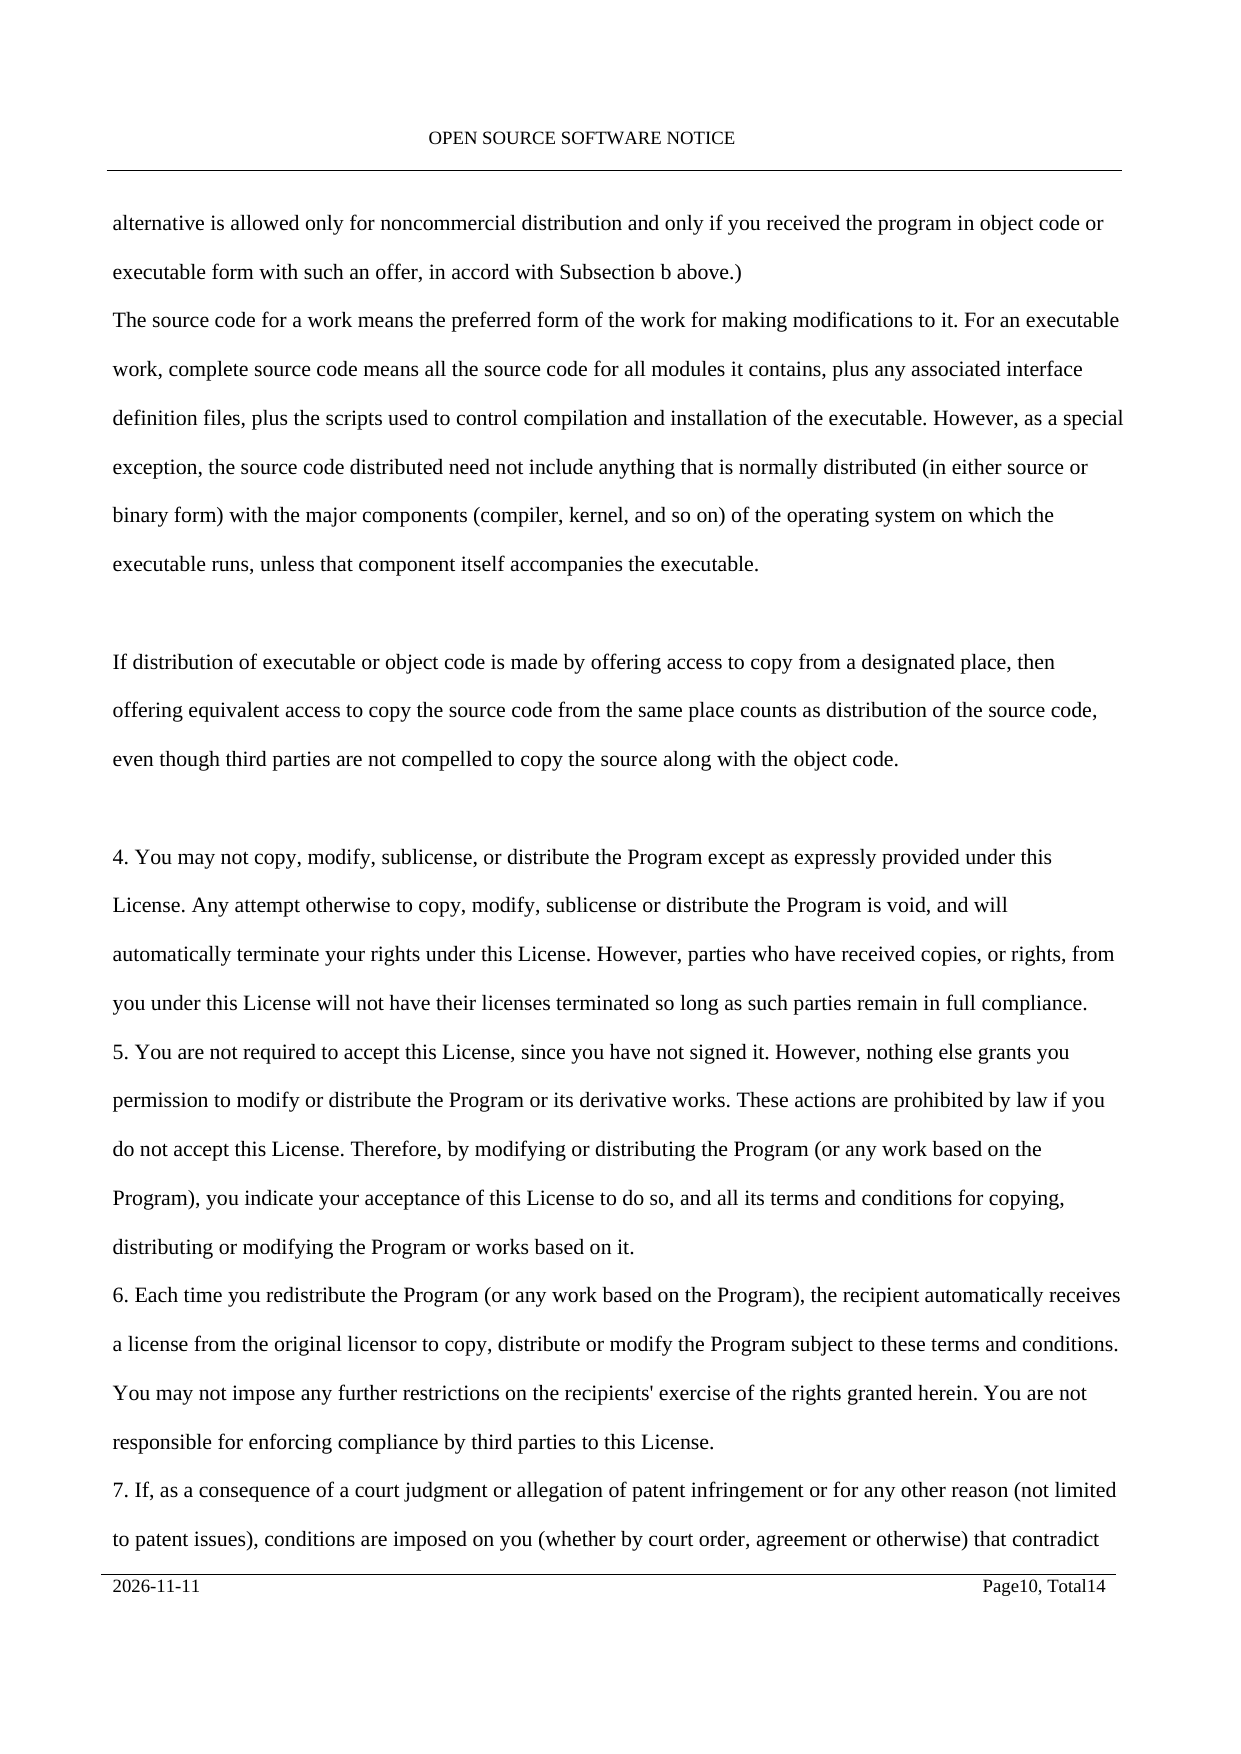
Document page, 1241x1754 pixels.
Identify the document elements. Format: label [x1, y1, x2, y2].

text [112, 206, 1128, 1555]
